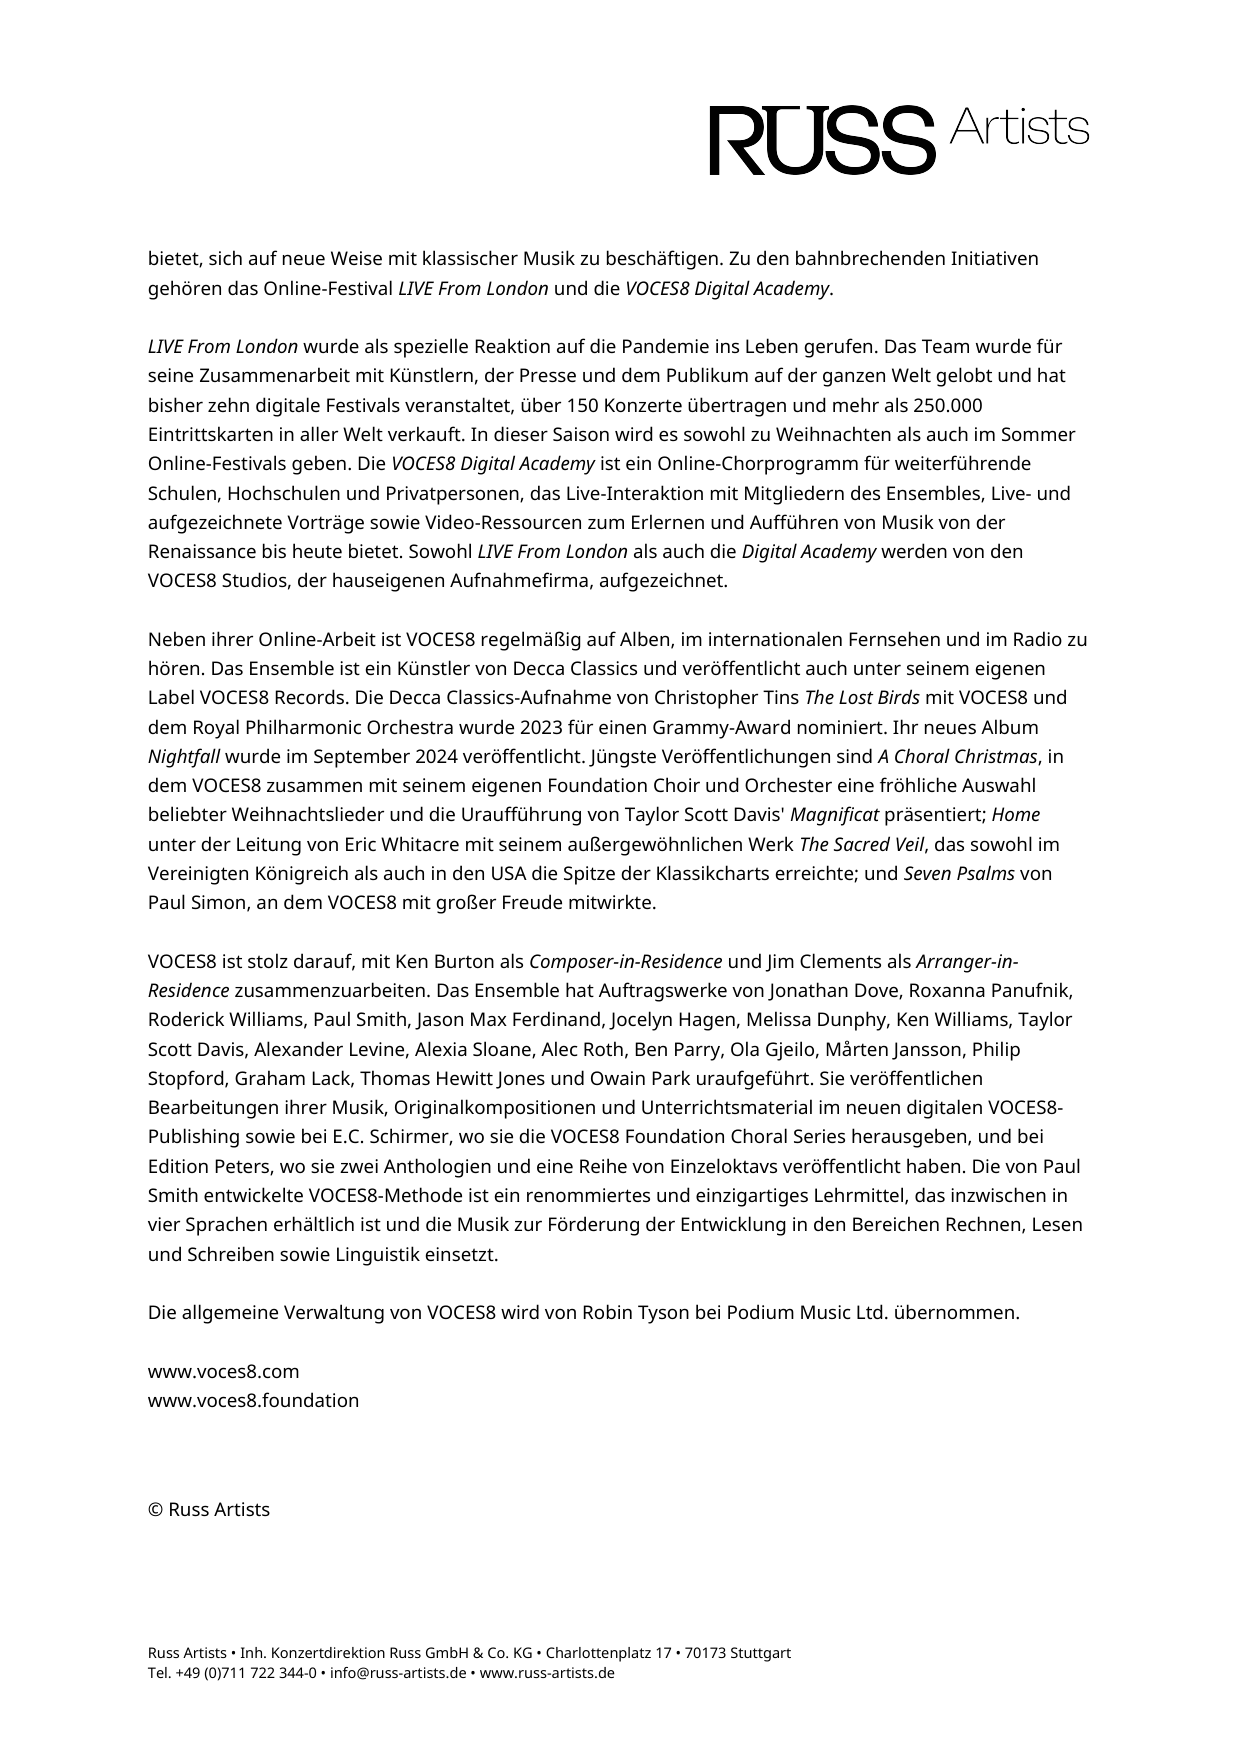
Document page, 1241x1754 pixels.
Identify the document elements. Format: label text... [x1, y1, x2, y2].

text Neben ihrer Online-Arbeit ist VOCES8 regelmäßig auf Alben, im internationalen Fernsehen und im Radio zu hören. Das Ensemble ist ein Künstler von Decca Classics und veröffentlicht auch unter seinem eigenen Label VOCES8 Records. Die Decca Classics-Aufnahme von Christopher Tins The Lost Birds mit VOCES8 und dem Royal Philharmonic Orchestra wurde 2023 für einen Grammy-Award nominiert. Ihr neues Album Nightfall wurde im September 2024 veröffentlicht. Jüngste Veröffentlichungen sind A Choral Christmas, in dem VOCES8 zusammen mit seinem eigenen Foundation Choir und Orchester eine fröhliche Auswahl beliebter Weihnachtslieder und die Uraufführung von Taylor Scott Davis' Magnificat präsentiert; Home unter der Leitung von Eric Whitacre mit seinem außergewöhnlichen Werk The Sacred Veil, das sowohl im Vereinigten Königreich als auch in den USA die Spitze der Klassikcharts erreichte; und Seven Psalms von Paul Simon, an dem VOCES8 mit großer Freude mitwirkte. [148, 626, 1093, 915]
picture [704, 99, 1094, 179]
text www.voces8.foundation [148, 1387, 1093, 1413]
text Die allgemeine Verwaltung von VOCES8 wird von Robin Tyson bei Podium Music Ltd. übernommen. [148, 1299, 1093, 1325]
text VOCES8 ist stolz darauf, mit Ken Burton als Composer-in-Residence und Jim Clements als Arranger-in-Residence zusammenzuarbeiten. Das Ensemble hat Auftragswerke von Jonathan Dove, Roxanna Panufnik, Roderick Williams, Paul Smith, Jason Max Ferdinand, Jocelyn Hagen, Melissa Dunphy, Ken Williams, Taylor Scott Davis, Alexander Levine, Alexia Sloane, Alec Roth, Ben Parry, Ola Gjeilo, Mårten Jansson, Philip Stopford, Graham Lack, Thomas Hewitt Jones und Owain Park uraufgeführt. Sie veröffentlichen Bearbeitungen ihrer Musik, Originalkompositionen und Unterrichtsmaterial im neuen digitalen VOCES8-Publishing sowie bei E.C. Schirmer, wo sie die VOCES8 Foundation Choral Series herausgeben, und bei Edition Peters, wo sie zwei Anthologien und eine Reihe von Einzeloktavs veröffentlicht haben. Die von Paul Smith entwickelte VOCES8-Methode ist ein renommiertes und einzigartiges Lehrmittel, das inzwischen in vier Sprachen erhältlich ist und die Musik zur Förderung der Entwicklung in den Bereichen Rechnen, Lesen und Schreiben sowie Linguistik einsetzt. [148, 948, 1093, 1266]
text www.voces8.com [148, 1358, 1093, 1383]
text LIVE From London wurde als spezielle Reaktion auf die Pandemie ins Leben gerufen. Das Team wurde für seine Zusammenarbeit mit Künstlern, der Presse und dem Publikum auf der ganzen Welt gelobt und hat bisher zehn digitale Festivals veranstaltet, über 150 Konzerte übertragen und mehr als 250.000 Eintrittskarten in aller Welt verkauft. In dieser Saison wird es sowohl zu Weihnachten als auch im Sommer Online-Festivals geben. Die VOCES8 Digital Academy ist ein Online-Chorprogramm für weiterführende Schulen, Hochschulen und Privatpersonen, das Live-Interaktion mit Mitgliedern des Ensembles, Live- und aufgezeichnete Vorträge sowie Video-Ressourcen zum Erlernen und Aufführen von Musik von der Renaissance bis heute bietet. Sowohl LIVE From London als auch die Digital Academy werden von den VOCES8 Studios, der hauseigenen Aufnahmefirma, aufgezeichnet. [148, 333, 1093, 593]
text © Russ Artists [148, 1496, 1093, 1522]
